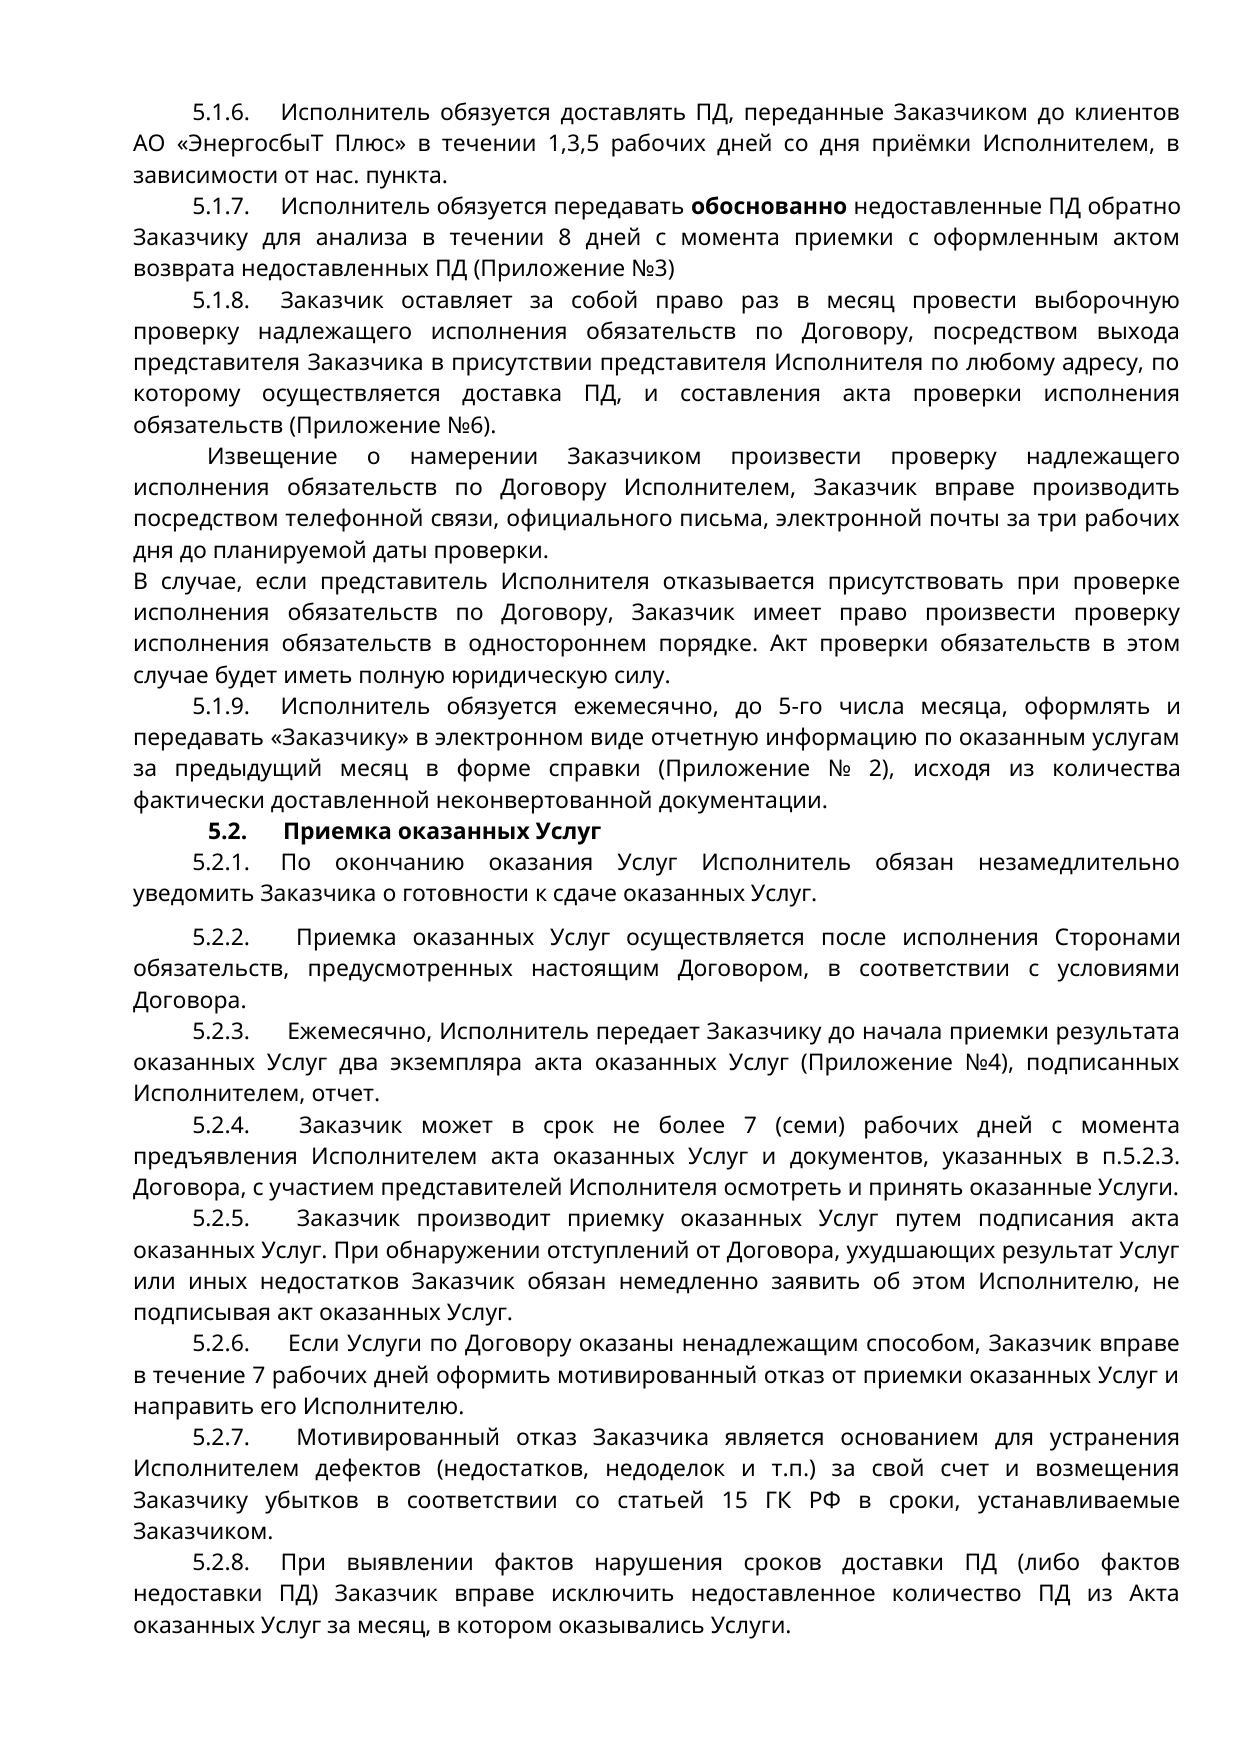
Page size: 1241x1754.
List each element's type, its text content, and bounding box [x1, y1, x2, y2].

list Ежемесячно, Исполнитель передает Заказчику до начала приемки результата оказанных Услуг два экземпляра акта оказанных Услуг (Приложение №4), подписанных Исполнителем, отчет. [133, 1015, 1181, 1108]
list Приемка оказанных Услуг осуществляется после исполнения Сторонами обязательств, предусмотренных настоящим Договором, в соответствии с условиями Договора. [133, 921, 1181, 1015]
list Исполнитель обязуется ежемесячно, до 5-го числа месяца, оформлять и передавать «Заказчику» в электронном виде отчетную информацию по оказанным услугам за предыдущий месяц в форме справки (Приложение № 2), исходя из количества фактически доставленной неконвертованной документации. [133, 690, 1181, 815]
list Мотивированный отказ Заказчика является основанием для устранения Исполнителем дефектов (недостатков, недоделок и т.п.) за свой счет и возмещения Заказчику убытков в соответствии со статьей 15 ГК РФ в сроки, устанавливаемые Заказчиком. [133, 1421, 1181, 1546]
list Если Услуги по Договору оказаны ненадлежащим способом, Заказчик вправе в течение 7 рабочих дней оформить мотивированный отказ от приемки оказанных Услуг и направить его Исполнителю. [133, 1327, 1181, 1421]
list По окончанию оказания Услуг Исполнитель обязан незамедлительно уведомить Заказчика о готовности к сдаче оказанных Услуг. [133, 846, 1181, 908]
text В случае, если представитель Исполнителя отказывается присутствовать при проверке исполнения обязательств по Договору, Заказчик имеет право произвести проверку исполнения обязательств в одностороннем порядке. Акт проверки обязательств в этом случае будет иметь полную юридическую силу. [133, 565, 1181, 690]
text Извещение о намерении Заказчиком произвести проверку надлежащего исполнения обязательств по Договору Исполнителем, Заказчик вправе производить посредством телефонной связи, официального письма, электронной почты за три рабочих дня до планируемой даты проверки. [133, 440, 1181, 565]
list Заказчик производит приемку оказанных Услуг путем подписания акта оказанных Услуг. При обнаружении отступлений от Договора, ухудшающих результат Услуг или иных недостатков Заказчик обязан немедленно заявить об этом Исполнителю, не подписывая акт оказанных Услуг. [133, 1202, 1181, 1327]
list Приемка оказанных Услуг [208, 815, 1181, 846]
list Исполнитель обязуется передавать обоснованно недоставленные ПД обратно Заказчику для анализа в течении 8 дней с момента приемки с оформленным актом возврата недоставленных ПД (Приложение №3) [133, 190, 1181, 283]
list Заказчик может в срок не более 7 (семи) рабочих дней с момента предъявления Исполнителем акта оказанных Услуг и документов, указанных в п.5.2.3. Договора, с участием представителей Исполнителя осмотреть и принять оказанные Услуги. [133, 1108, 1181, 1202]
list Исполнитель обязуется доставлять ПД, переданные Заказчиком до клиентов АО «ЭнергосбыТ Плюс» в течении 1,3,5 рабочих дней со дня приёмки Исполнителем, в зависимости от нас. пункта. [133, 96, 1181, 190]
list При выявлении фактов нарушения сроков доставки ПД (либо фактов недоставки ПД) Заказчик вправе исключить недоставленное количество ПД из Акта оказанных Услуг за месяц, в котором оказывались Услуги. [133, 1546, 1181, 1640]
list Заказчик оставляет за собой право раз в месяц провести выборочную проверку надлежащего исполнения обязательств по Договору, посредством выхода представителя Заказчика в присутствии представителя Исполнителя по любому адресу, по которому осуществляется доставка ПД, и составления акта проверки исполнения обязательств (Приложение №6). [133, 283, 1181, 440]
